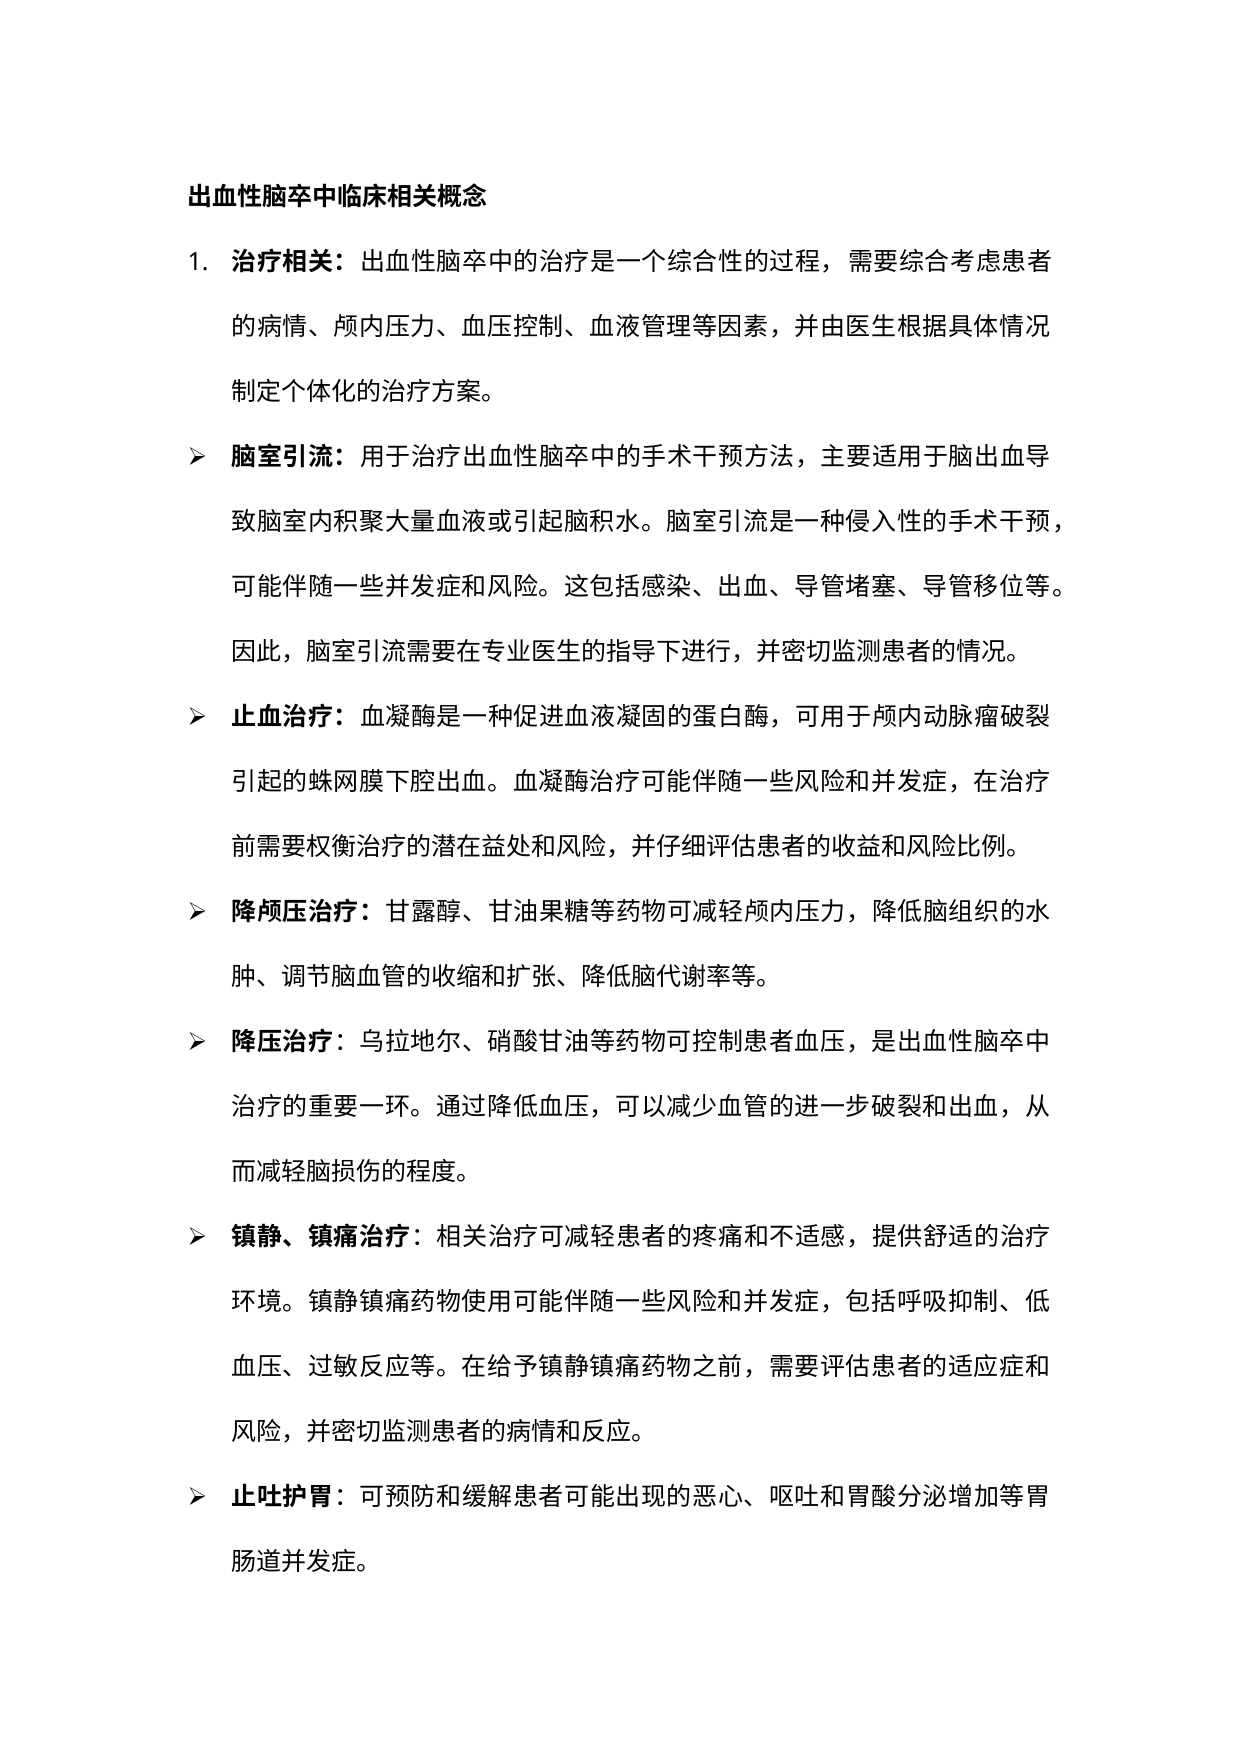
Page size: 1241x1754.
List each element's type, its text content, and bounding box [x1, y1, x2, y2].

list 治疗相关：出血性脑卒中的治疗是一个综合性的过程，需要综合考虑患者的病情、颅内压力、血压控制、血液管理等因素，并由医生根据具体情况制定个体化的治疗方案。 [187, 227, 1053, 422]
list 止吐护胃：可预防和缓解患者可能出现的恶心、呕吐和胃酸分泌增加等胃肠道并发症。 [187, 1462, 1053, 1592]
list 止血治疗：血凝酶是一种促进血液凝固的蛋白酶，可用于颅内动脉瘤破裂引起的蛛网膜下腔出血。血凝酶治疗可能伴随一些风险和并发症，在治疗前需要权衡治疗的潜在益处和风险，并仔细评估患者的收益和风险比例。 [187, 682, 1053, 877]
list 降压治疗：乌拉地尔、硝酸甘油等药物可控制患者血压，是出血性脑卒中治疗的重要一环。通过降低血压，可以减少血管的进一步破裂和出血，从而减轻脑损伤的程度。 [187, 1007, 1053, 1202]
list 脑室引流：用于治疗出血性脑卒中的手术干预方法，主要适用于脑出血导致脑室内积聚大量血液或引起脑积水。脑室引流是一种侵入性的手术干预，可能伴随一些并发症和风险。这包括感染、出血、导管堵塞、导管移位等。因此，脑室引流需要在专业医生的指导下进行，并密切监测患者的情况。 [187, 422, 1053, 682]
list 镇静、镇痛治疗：相关治疗可减轻患者的疼痛和不适感，提供舒适的治疗环境。镇静镇痛药物使用可能伴随一些风险和并发症，包括呼吸抑制、低血压、过敏反应等。在给予镇静镇痛药物之前，需要评估患者的适应症和风险，并密切监测患者的病情和反应。 [187, 1202, 1053, 1462]
subtitle 出血性脑卒中临床相关概念 [187, 162, 1053, 227]
list 降颅压治疗：甘露醇、甘油果糖等药物可减轻颅内压力，降低脑组织的水肿、调节脑血管的收缩和扩张、降低脑代谢率等。 [187, 877, 1053, 1007]
